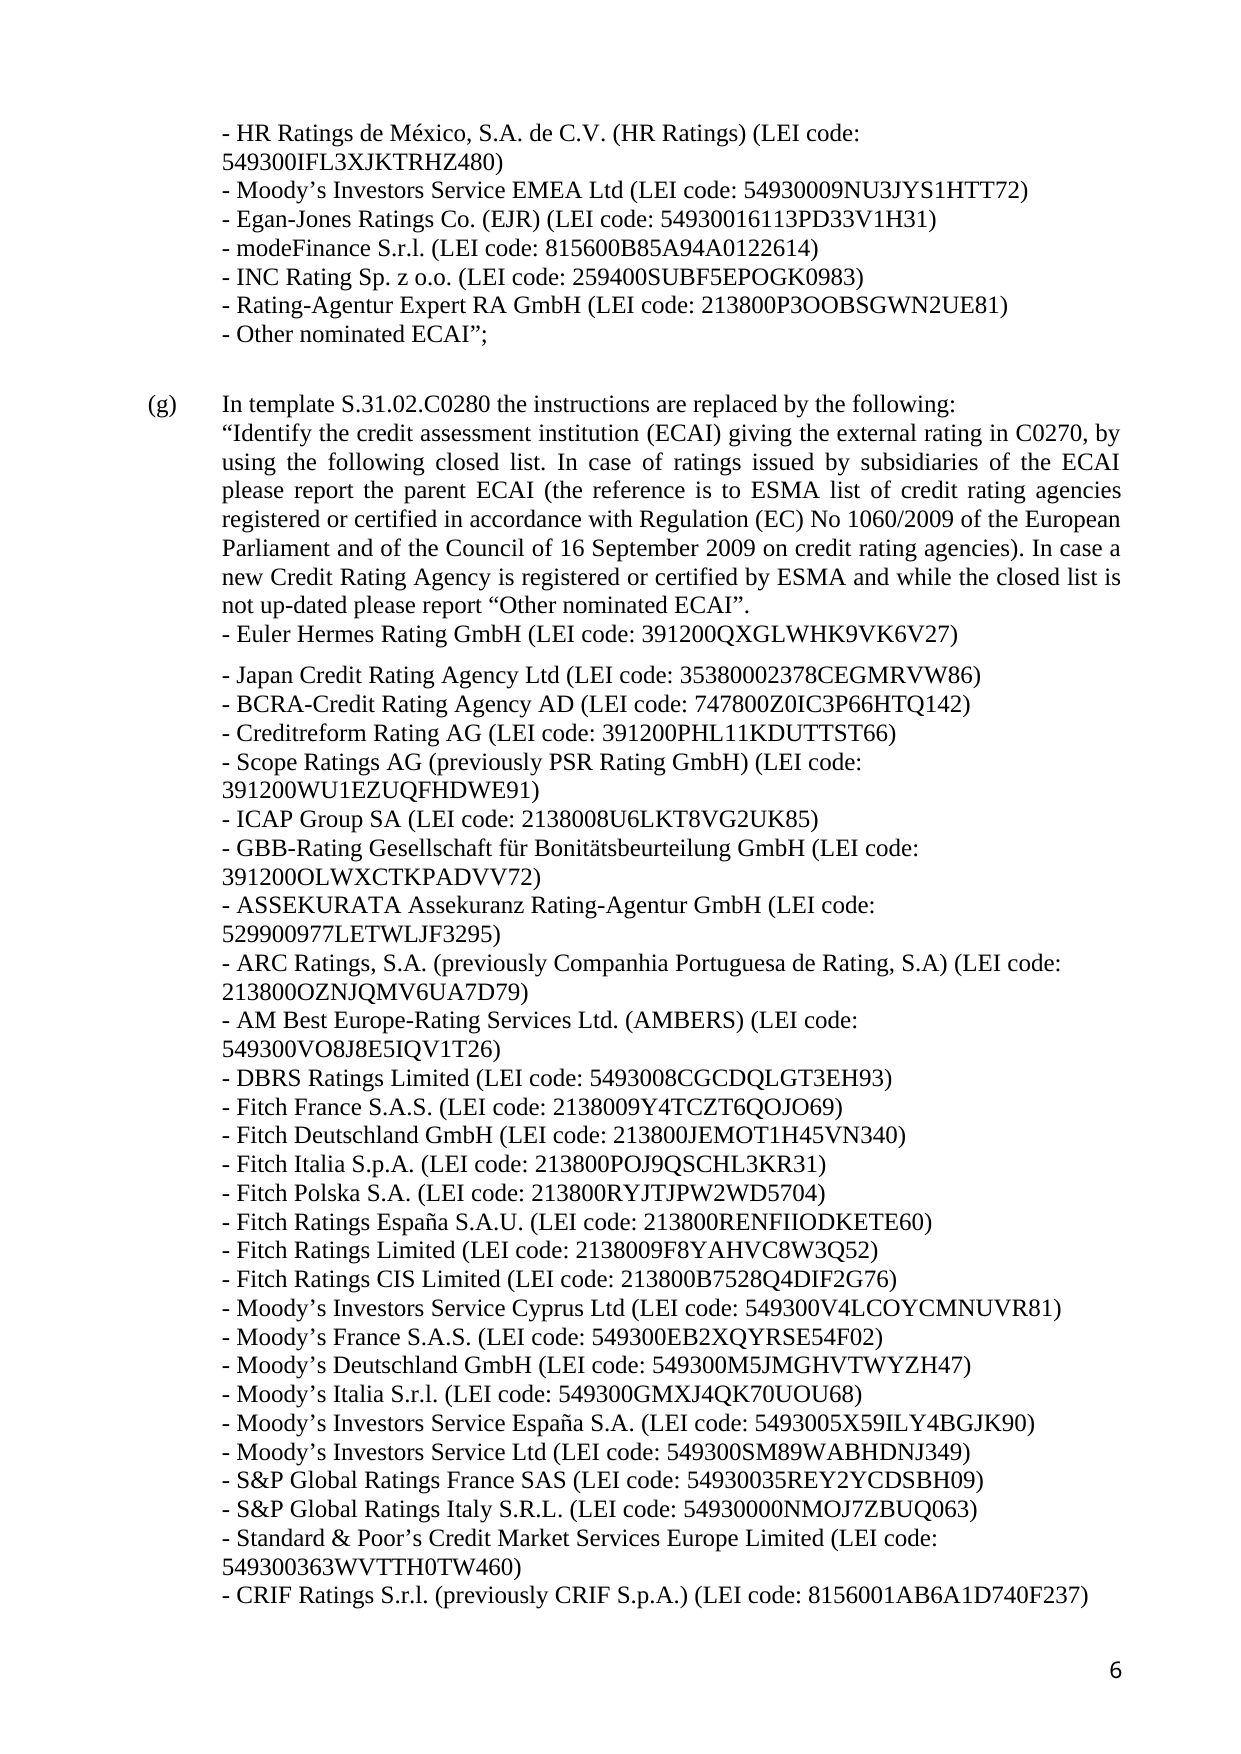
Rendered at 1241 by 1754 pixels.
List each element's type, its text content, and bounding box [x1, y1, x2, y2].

text - INC Rating Sp. z o.o. (LEI code: 259400SUBF5EPOGK0983) [222, 262, 1122, 291]
text - Other nominated ECAI”; [222, 319, 1122, 348]
text - Fitch Italia S.p.A. (LEI code: 213800POJ9QSCHL3KR31) [222, 1149, 1122, 1178]
text - Creditreform Rating AG (LEI code: 391200PHL11KDUTTST66) [222, 718, 1122, 747]
text - S&P Global Ratings Italy S.R.L. (LEI code: 54930000NMOJ7ZBUQ063) [222, 1494, 1122, 1523]
text - Fitch Ratings CIS Limited (LEI code: 213800B7528Q4DIF2G76) [222, 1264, 1122, 1293]
text - Fitch Ratings España S.A.U. (LEI code: 213800RENFIIODKETE60) [222, 1207, 1122, 1236]
text - Moody’s Investors Service España S.A. (LEI code: 5493005X59ILY4BGJK90) [222, 1408, 1122, 1437]
text - Moody’s France S.A.S. (LEI code: 549300EB2XQYRSE54F02) [222, 1322, 1122, 1351]
text - AM Best Europe-Rating Services Ltd. (AMBERS) (LEI code: 549300VO8J8E5IQV1T26) [222, 1006, 1122, 1063]
text - DBRS Ratings Limited (LEI code: 5493008CGCDQLGT3EH93) [222, 1063, 1122, 1092]
text - Moody’s Italia S.r.l. (LEI code: 549300GMXJ4QK70UOU68) [222, 1379, 1122, 1408]
text - Japan Credit Rating Agency Ltd (LEI code: 35380002378CEGMRVW86) [222, 661, 1122, 689]
text - Moody’s Investors Service Cyprus Ltd (LEI code: 549300V4LCOYCMNUVR81) [222, 1293, 1122, 1322]
text - modeFinance S.r.l. (LEI code: 815600B85A94A0122614) [222, 233, 1122, 262]
list “Identify the credit assessment institution (ECAI) giving the external rating in C0270, by using the following closed list. In case of ratings issued by subsidiaries of the ECAI please report the parent ECAI (the reference is to ESMA list of credit rating agencies registered or certified in accordance with Regulation (EC) No 1060/2009 of the European Parliament and of the Council of 16 September 2009 on credit rating agencies). In case a new Credit Rating Agency is registered or certified by ESMA and while the closed list is not up-dated please report “Other nominated ECAI”. [222, 418, 1122, 619]
text - Fitch Polska S.A. (LEI code: 213800RYJTJPW2WD5704) [222, 1178, 1122, 1207]
text - BCRA-Credit Rating Agency AD (LEI code: 747800Z0IC3P66HTQ142) [222, 689, 1122, 718]
text - Moody’s Deutschland GmbH (LEI code: 549300M5JMGHVTWYZH47) [222, 1351, 1122, 1379]
text - HR Ratings de México, S.A. de C.V. (HR Ratings) (LEI code: 549300IFL3XJKTRHZ480) [222, 118, 1122, 176]
text - ICAP Group SA (LEI code: 2138008U6LKT8VG2UK85) [222, 804, 1122, 833]
list In template S.31.02.C0280 the instructions are replaced by the following: [148, 389, 1122, 418]
text - Moody’s Investors Service Ltd (LEI code: 549300SM89WABHDNJ349) [222, 1437, 1122, 1466]
text - CRIF Ratings S.r.l. (previously CRIF S.p.A.) (LEI code: 8156001AB6A1D740F237) [222, 1581, 1122, 1609]
text - S&P Global Ratings France SAS (LEI code: 54930035REY2YCDSBH09) [222, 1466, 1122, 1494]
text - Rating-Agentur Expert RA GmbH (LEI code: 213800P3OOBSGWN2UE81) [222, 291, 1122, 319]
text - Fitch France S.A.S. (LEI code: 2138009Y4TCZT6QOJO69) [222, 1092, 1122, 1121]
text - Fitch Deutschland GmbH (LEI code: 213800JEMOT1H45VN340) [222, 1121, 1122, 1149]
text - ARC Ratings, S.A. (previously Companhia Portuguesa de Rating, S.A) (LEI code: 213800OZNJQMV6UA7D79) [222, 948, 1122, 1006]
text - Standard & Poor’s Credit Market Services Europe Limited (LEI code: 549300363WVTTH0TW460) [222, 1523, 1122, 1581]
text - Scope Ratings AG (previously PSR Rating GmbH) (LEI code: 391200WU1EZUQFHDWE91) [222, 747, 1122, 804]
text - ASSEKURATA Assekuranz Rating-Agentur GmbH (LEI code: 529900977LETWLJF3295) [222, 891, 1122, 948]
text - Moody’s Investors Service EMEA Ltd (LEI code: 54930009NU3JYS1HTT72) [222, 176, 1122, 204]
text - Egan-Jones Ratings Co. (EJR) (LEI code: 54930016113PD33V1H31) [222, 204, 1122, 233]
text - Fitch Ratings Limited (LEI code: 2138009F8YAHVC8W3Q52) [222, 1236, 1122, 1264]
text - GBB-Rating Gesellschaft für Bonitätsbeurteilung GmbH (LEI code: 391200OLWXCTKPADVV72) [222, 833, 1122, 891]
list - Euler Hermes Rating GmbH (LEI code: 391200QXGLWHK9VK6V27) [222, 619, 1122, 648]
